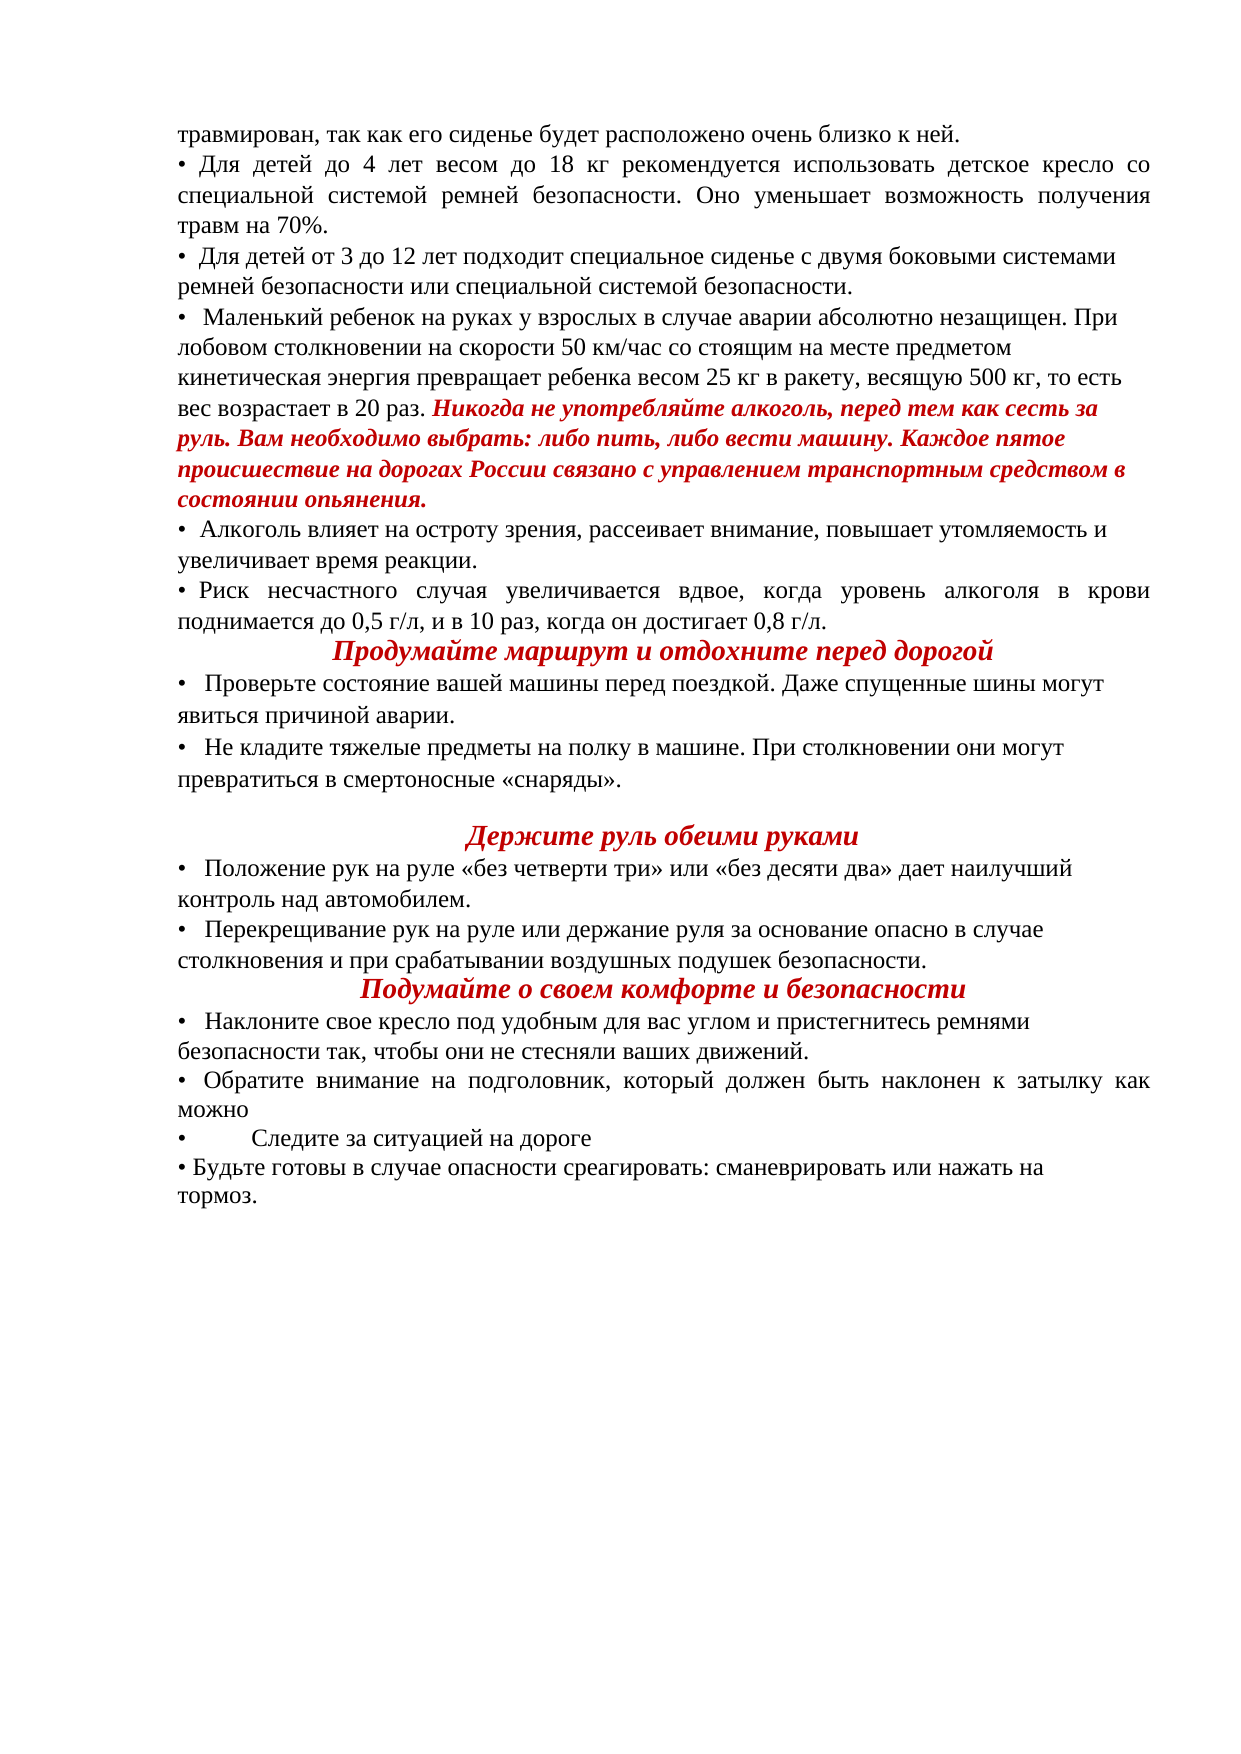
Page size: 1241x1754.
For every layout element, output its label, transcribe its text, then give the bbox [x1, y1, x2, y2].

list Не кладите тяжелые предметы на полку в машине. При столкновении они могут превратиться в смертоносные «снаряды». [177, 729, 1152, 794]
list Алкоголь влияет на остроту зрения, рассеивает внимание, повышает утомляемость и увеличивает время реакции. [177, 513, 1152, 574]
text • Будьте готовы в случае опасности среагировать: сманеврировать или нажать на тормоз. [177, 1152, 1108, 1209]
list Положение рук на руле «без четверти три» или «без десяти два» дает наилучший контроль над автомобилем. [177, 851, 1152, 913]
list Наклоните свое кресло под удобным для вас углом и пристегнитесь ремнями безопасности так, чтобы они не стесняли ваших движений. [177, 1005, 1152, 1066]
list Маленький ребенок на руках у взрослых в случае аварии абсолютно незащищен. При лобовом столкновении на скорости 50 км/час со стоящим на месте предметом кинетическая энергия превращает ребенка весом 25 кг в ракету, весящую 500 кг, то есть вес возрастает в 20 раз. Никогда не употребляйте алкоголь, перед тем как сесть за руль. Вам необходимо выбрать: либо пить, либо вести машину. Каждое пятое происшествие на дорогах России связано с управлением транспортным средством в состоянии опьянения. [177, 301, 1152, 513]
list Перекрещивание рук на руле или держание руля за основание опасно в случае столкновения и при срабатывании воздушных подушек безопасности. [177, 913, 1152, 974]
list Проверьте состояние вашей машины перед поездкой. Даже спущенные шины могут явиться причиной аварии. [177, 667, 1152, 729]
list Для детей от 3 до 12 лет подходит специальное сиденье с двумя боковыми системами ремней безопасности или специальной системой безопасности. [177, 240, 1152, 301]
text Подумайте о своем комфорте и безопасности [177, 974, 1152, 1005]
text Продумайте маршрут и отдохните перед дорогой [177, 635, 1152, 667]
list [177, 118, 1152, 148]
list Для детей до 4 лет весом до 18 кг рекомендуется использовать детское кресло со специальной системой ремней безопасности. Оно уменьшает возможность получения травм на 70%. [177, 148, 1152, 240]
list Следите за ситуацией на дороге [177, 1123, 1108, 1152]
list Обратите внимание на подголовник, который должен быть наклонен к затылку как можно [177, 1066, 1152, 1123]
list Риск несчастного случая увеличивается вдвое, когда уровень алкоголя в крови поднимается до 0,5 г/л, и в 10 раз, когда он достигает 0,8 г/л. [177, 574, 1152, 635]
text Держите руль обеими руками [177, 820, 1152, 851]
